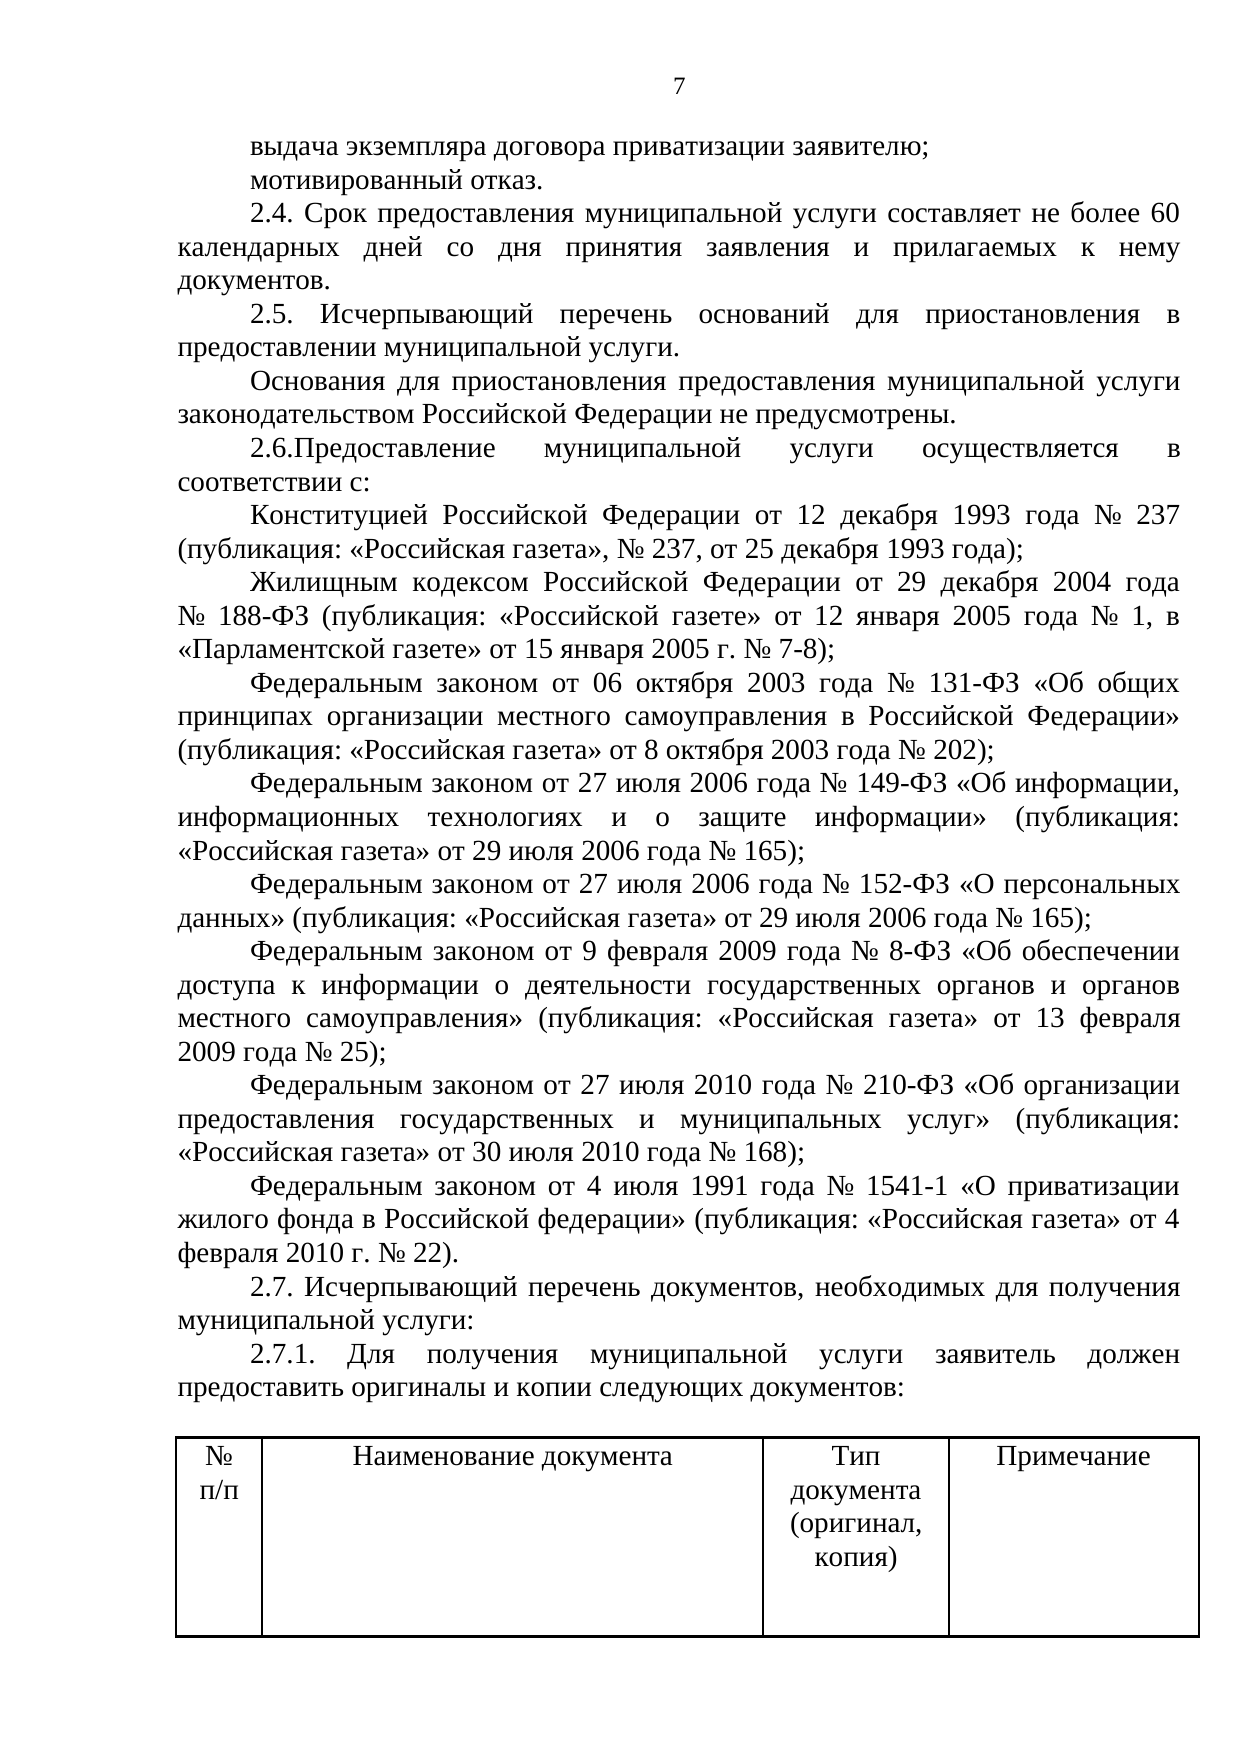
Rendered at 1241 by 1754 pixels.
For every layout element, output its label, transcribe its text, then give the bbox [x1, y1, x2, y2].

text Жилищным кодексом Российской Федерации от 29 декабря 2004 года № 188-ФЗ (публикация: «Российской газете» от 12 января 2005 года № 1, в «Парламентской газете» от 15 января 2005 г. № 7-8); [177, 564, 1181, 665]
table_header Наименование документа [263, 1439, 762, 1635]
table_header Тип документа (оригинал, копия) [764, 1439, 948, 1635]
text 2.7. Исчерпывающий перечень документов, необходимых для получения муниципальной услуги: [177, 1269, 1181, 1336]
table_header Примечание [950, 1439, 1198, 1635]
text мотивированный отказ. [177, 162, 1181, 195]
text 2.6.Предоставление муниципальной услуги осуществляется в соответствии с: [177, 430, 1181, 497]
text Федеральным законом от 27 июля 2010 года № 210-ФЗ «Об организации предоставления государственных и муниципальных услуг» (публикация: «Российская газета» от 30 июля 2010 года № 168); [177, 1067, 1181, 1168]
text выдача экземпляра договора приватизации заявителю; [177, 128, 1181, 162]
text Федеральным законом от 06 октября 2003 года № 131-ФЗ «Об общих принципах организации местного самоуправления в Российской Федерации» (публикация: «Российская газета» от 8 октября 2003 года № 202); [177, 665, 1181, 766]
text Федеральным законом от 9 февраля 2009 года № 8-ФЗ «Об обеспечении доступа к информации о деятельности государственных органов и органов местного самоуправления» (публикация: «Российская газета» от 13 февраля 2009 года № 25); [177, 933, 1181, 1067]
text Федеральным законом от 27 июля 2006 года № 149-ФЗ «Об информации, информационных технологиях и о защите информации» (публикация: «Российская газета» от 29 июля 2006 года № 165); [177, 766, 1181, 866]
text Основания для приостановления предоставления муниципальной услуги законодательством Российской Федерации не предусмотрены. [177, 363, 1181, 430]
text 2.4. Срок предоставления муниципальной услуги составляет не более 60 календарных дней со дня принятия заявления и прилагаемых к нему документов. [177, 195, 1181, 296]
text Конституцией Российской Федерации от 12 декабря 1993 года № 237 (публикация: «Российская газета», № 237, от 25 декабря 1993 года); [177, 497, 1181, 564]
text 2.5. Исчерпывающий перечень оснований для приостановления в предоставлении муниципальной услуги. [177, 296, 1181, 363]
text Федеральным законом от 4 июля 1991 года № 1541-1 «О приватизации жилого фонда в Российской федерации» (публикация: «Российская газета» от 4 февраля 2010 г. № 22). [177, 1168, 1181, 1269]
text Федеральным законом от 27 июля 2006 года № 152-ФЗ «О персональных данных» (публикация: «Российская газета» от 29 июля 2006 года № 165); [177, 866, 1181, 933]
table_header № п/п [177, 1439, 261, 1635]
text 2.7.1. Для получения муниципальной услуги заявитель должен предоставить оригиналы и копии следующих документов: [177, 1336, 1181, 1403]
